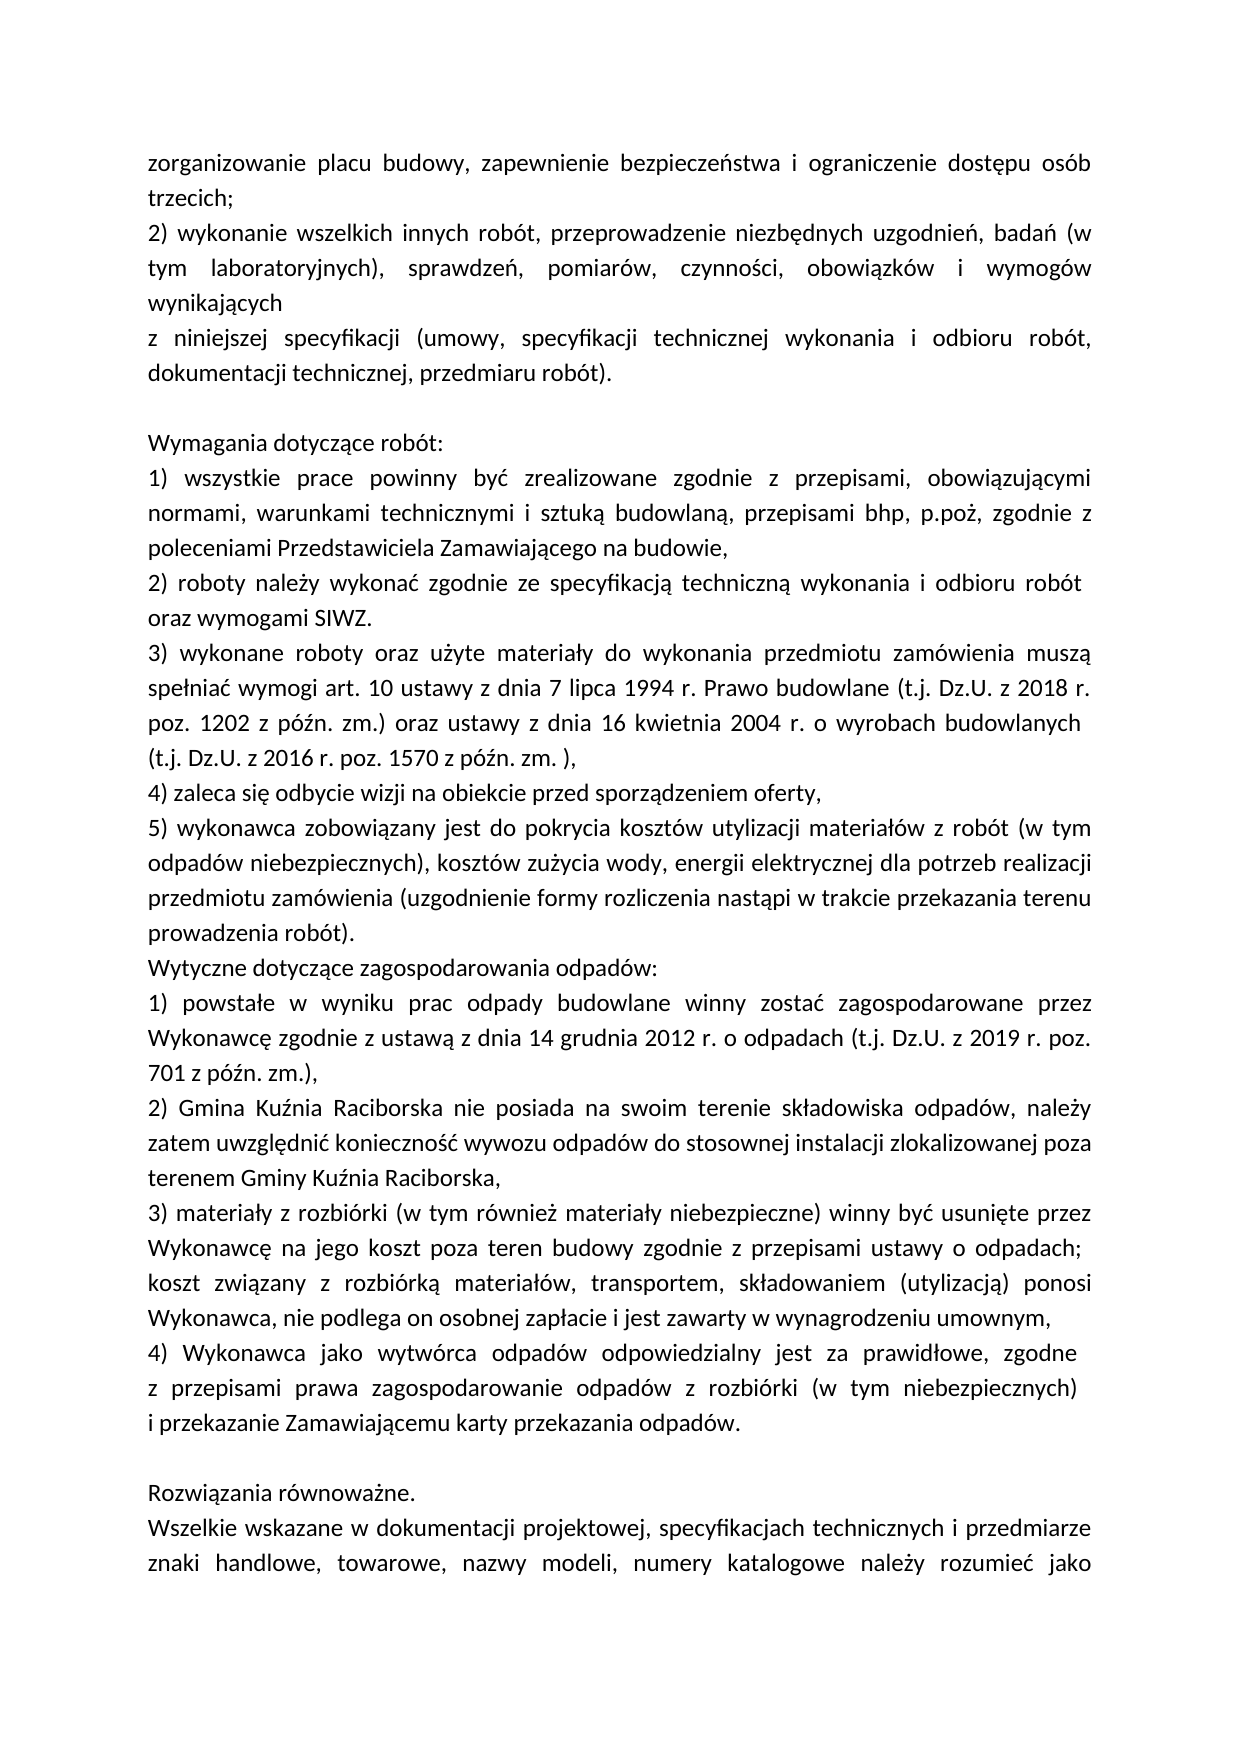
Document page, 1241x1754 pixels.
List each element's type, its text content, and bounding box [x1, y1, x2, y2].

text Wytyczne dotyczące zagospodarowania odpadów: [148, 953, 1093, 983]
text 3) materiały z rozbiórki (w tym również materiały niebezpieczne) winny być usunięte przez Wykonawcę na jego koszt poza teren budowy zgodnie z przepisami ustawy o odpadach; koszt związany z rozbiórką materiałów, transportem, składowaniem (utylizacją) ponosi Wykonawca, nie podlega on osobnej zapłacie i jest zawarty w wynagrodzeniu umownym, [148, 1198, 1093, 1333]
text 4) zaleca się odbycie wizji na obiekcie przed sporządzeniem oferty, [148, 778, 1093, 808]
text 5) wykonawca zobowiązany jest do pokrycia kosztów utylizacji materiałów z robót (w tym odpadów niebezpiecznych), kosztów zużycia wody, energii elektrycznej dla potrzeb realizacji przedmiotu zamówienia (uzgodnienie formy rozliczenia nastąpi w trakcie przekazania terenu prowadzenia robót). [148, 813, 1093, 948]
text 2) Gmina Kuźnia Raciborska nie posiada na swoim terenie składowiska odpadów, należy zatem uwzględnić konieczność wywozu odpadów do stosownej instalacji zlokalizowanej poza terenem Gminy Kuźnia Raciborska, [148, 1093, 1093, 1193]
text 1) wszystkie prace powinny być zrealizowane zgodnie z przepisami, obowiązującymi normami, warunkami technicznymi i sztuką budowlaną, przepisami bhp, p.poż, zgodnie z poleceniami Przedstawiciela Zamawiającego na budowie, [148, 463, 1093, 563]
text 2) roboty należy wykonać zgodnie ze specyfikacją techniczną wykonania i odbioru robót oraz wymogami SIWZ. [148, 568, 1093, 633]
text Rozwiązania równoważne. [148, 1478, 1093, 1508]
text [148, 148, 1093, 213]
text Wymagania dotyczące robót: [148, 428, 1093, 458]
text 4) Wykonawca jako wytwórca odpadów odpowiedzialny jest za prawidłowe, zgodne z przepisami prawa zagospodarowanie odpadów z rozbiórki (w tym niebezpiecznych) i przekazanie Zamawiającemu karty przekazania odpadów. [148, 1338, 1093, 1438]
text 3) wykonane roboty oraz użyte materiały do wykonania przedmiotu zamówienia muszą spełniać wymogi art. 10 ustawy z dnia 7 lipca 1994 r. Prawo budowlane (t.j. Dz.U. z 2018 r. poz. 1202 z późn. zm.) oraz ustawy z dnia 16 kwietnia 2004 r. o wyrobach budowlanych (t.j. Dz.U. z 2016 r. poz. 1570 z późn. zm. ), [148, 638, 1093, 773]
text 2) wykonanie wszelkich innych robót, przeprowadzenie niezbędnych uzgodnień, badań (w tym laboratoryjnych), sprawdzeń, pomiarów, czynności, obowiązków i wymogów wynikających z niniejszej specyfikacji (umowy, specyfikacji technicznej wykonania i odbioru robót, dokumentacji technicznej, przedmiaru robót). [148, 218, 1093, 388]
text 1) powstałe w wyniku prac odpady budowlane winny zostać zagospodarowane przez Wykonawcę zgodnie z ustawą z dnia 14 grudnia 2012 r. o odpadach (t.j. Dz.U. z 2019 r. poz. 701 z późn. zm.), [148, 988, 1093, 1088]
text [148, 1513, 1093, 1578]
